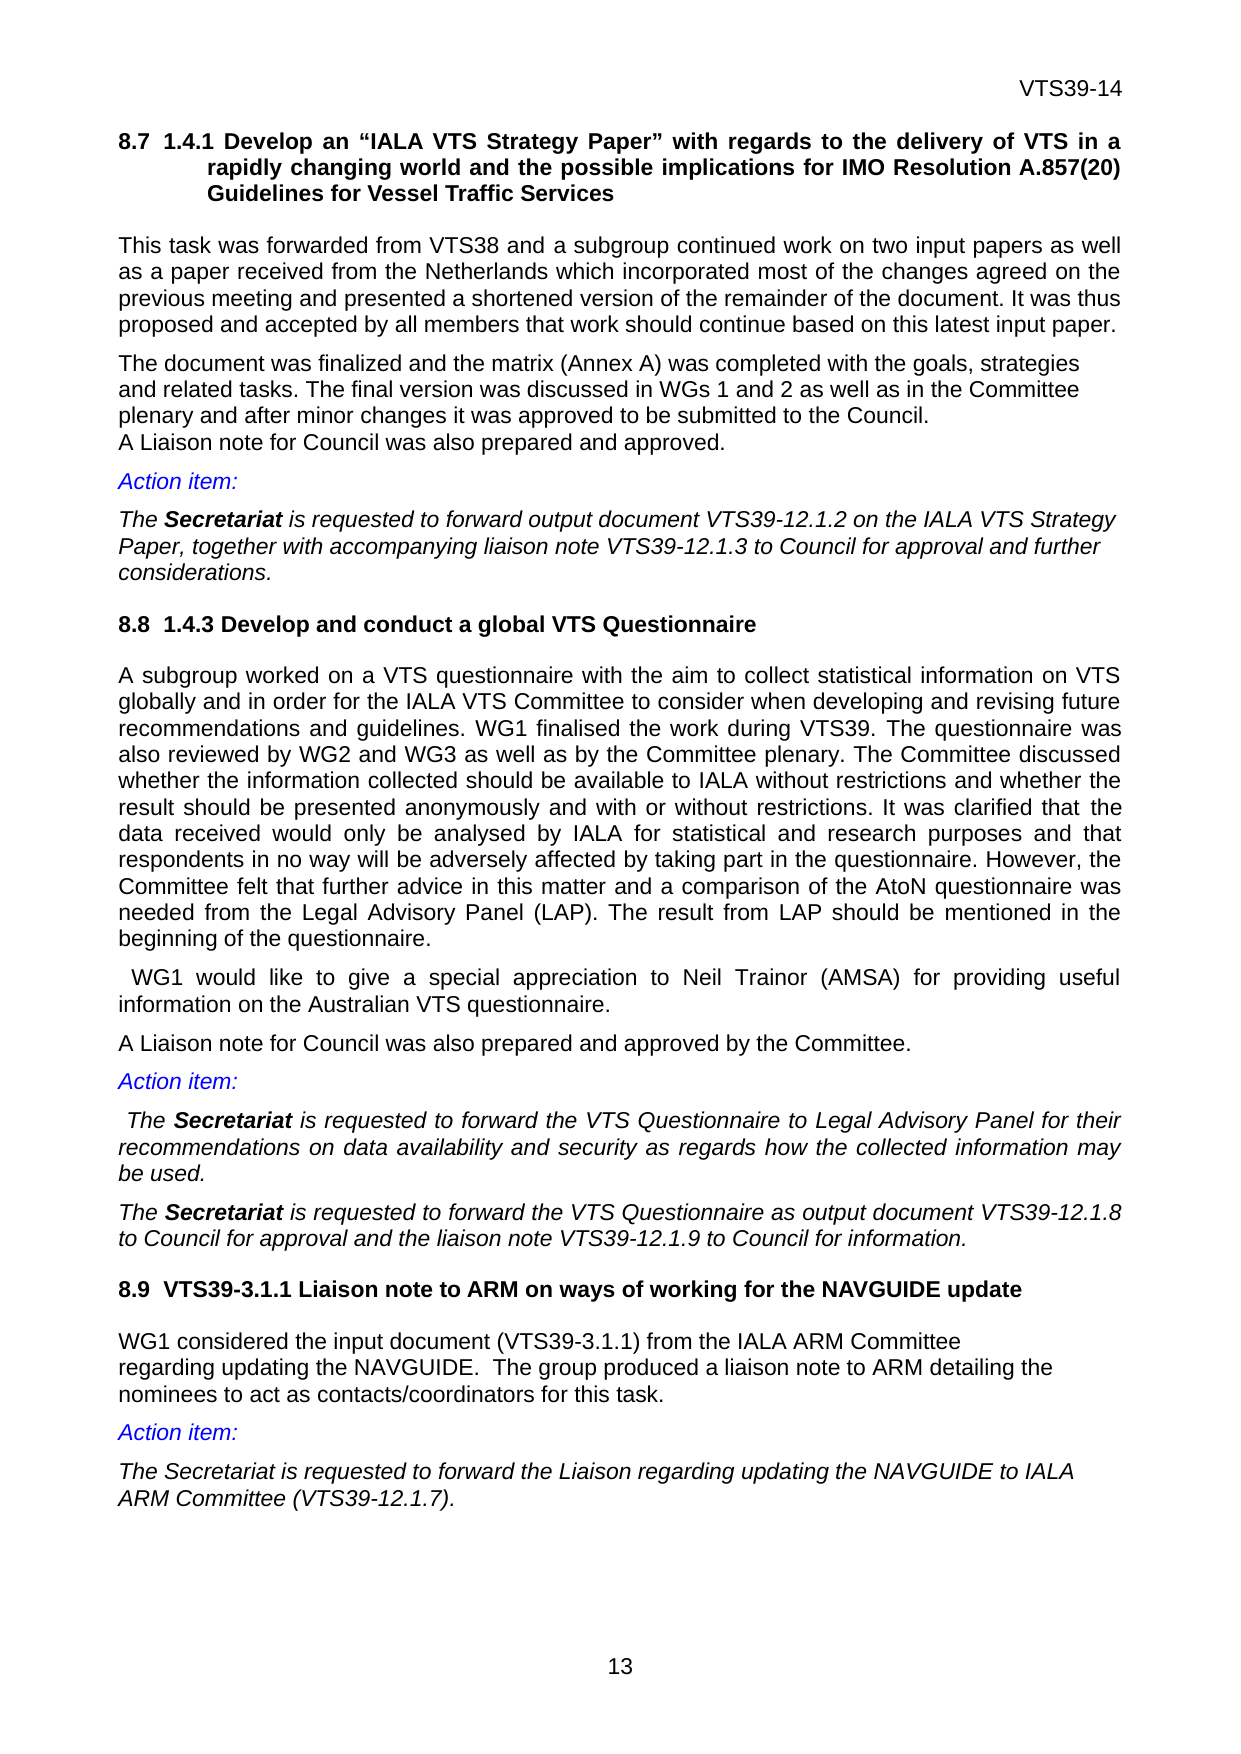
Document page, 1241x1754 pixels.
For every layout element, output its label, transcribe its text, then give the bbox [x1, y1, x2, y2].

text The Secretariat is requested to forward the Liaison regarding updating the NAVGUIDE to IALA ARM Committee (VTS39-12.1.7). [118, 1458, 1122, 1511]
text Action item: [118, 468, 1122, 494]
subtitle VTS39-3.1.1 Liaison note to ARM on ways of working for the NAVGUIDE update [118, 1276, 1122, 1303]
subtitle 1.4.1 Develop an “IALA VTS Strategy Paper” with regards to the delivery of VTS in a rapidly changing world and the possible implications for IMO Resolution A.857(20) Guidelines for Vessel Traffic Services [118, 128, 1122, 207]
text Action item: [118, 1419, 1122, 1446]
text The Secretariat is requested to forward the VTS Questionnaire to Legal Advisory Panel for their recommendations on data availability and security as regards how the collected information may be used. [118, 1107, 1122, 1186]
text A Liaison note for Council was also prepared and approved by the Committee. [118, 1029, 1122, 1056]
text WG1 would like to give a special appreciation to Neil Trainor (AMSA) for providing useful information on the Australian VTS questionnaire. [118, 964, 1122, 1017]
text The document was finalized and the matrix (Annex A) was completed with the goals, strategies and related tasks. The final version was discussed in WGs 1 and 2 as well as in the Committee plenary and after minor changes it was approved to be submitted to the Council. [118, 350, 1122, 429]
text Action item: [118, 1068, 1122, 1095]
text WG1 considered the input document (VTS39-3.1.1) from the IALA ARM Committee [118, 1328, 1122, 1354]
text The Secretariat is requested to forward output document VTS39-12.1.2 on the IALA VTS Strategy Paper, together with accompanying liaison note VTS39-12.1.3 to Council for approval and further considerations. [118, 506, 1122, 586]
text This task was forwarded from VTS38 and a subgroup continued work on two input papers as well as a paper received from the Netherlands which incorporated most of the changes agreed on the previous meeting and presented a shortened version of the remainder of the document. It was thus proposed and accepted by all members that work should continue based on this latest input paper. [118, 232, 1122, 337]
text The Secretariat is requested to forward the VTS Questionnaire as output document VTS39-12.1.8 to Council for approval and the liaison note VTS39-12.1.9 to Council for information. [118, 1199, 1122, 1251]
text regarding updating the NAVGUIDE. The group produced a liaison note to ARM detailing the nominees to act as contacts/coordinators for this task. [118, 1354, 1122, 1407]
subtitle 1.4.3 Develop and conduct a global VTS Questionnaire [118, 611, 1122, 637]
text A Liaison note for Council was also prepared and approved. [118, 429, 1122, 455]
text A subgroup worked on a VTS questionnaire with the aim to collect statistical information on VTS globally and in order for the IALA VTS Committee to consider when developing and revising future recommendations and guidelines. WG1 finalised the work during VTS39. The questionnaire was also reviewed by WG2 and WG3 as well as by the Committee plenary. The Committee discussed whether the information collected should be available to IALA without restrictions and whether the result should be presented anonymously and with or without restrictions. It was clarified that the data received would only be analysed by IALA for statistical and research purposes and that respondents in no way will be adversely affected by taking part in the questionnaire. However, the Committee felt that further advice in this matter and a comparison of the AtoN questionnaire was needed from the Legal Advisory Panel (LAP). The result from LAP should be mentioned in the beginning of the questionnaire. [118, 662, 1122, 952]
